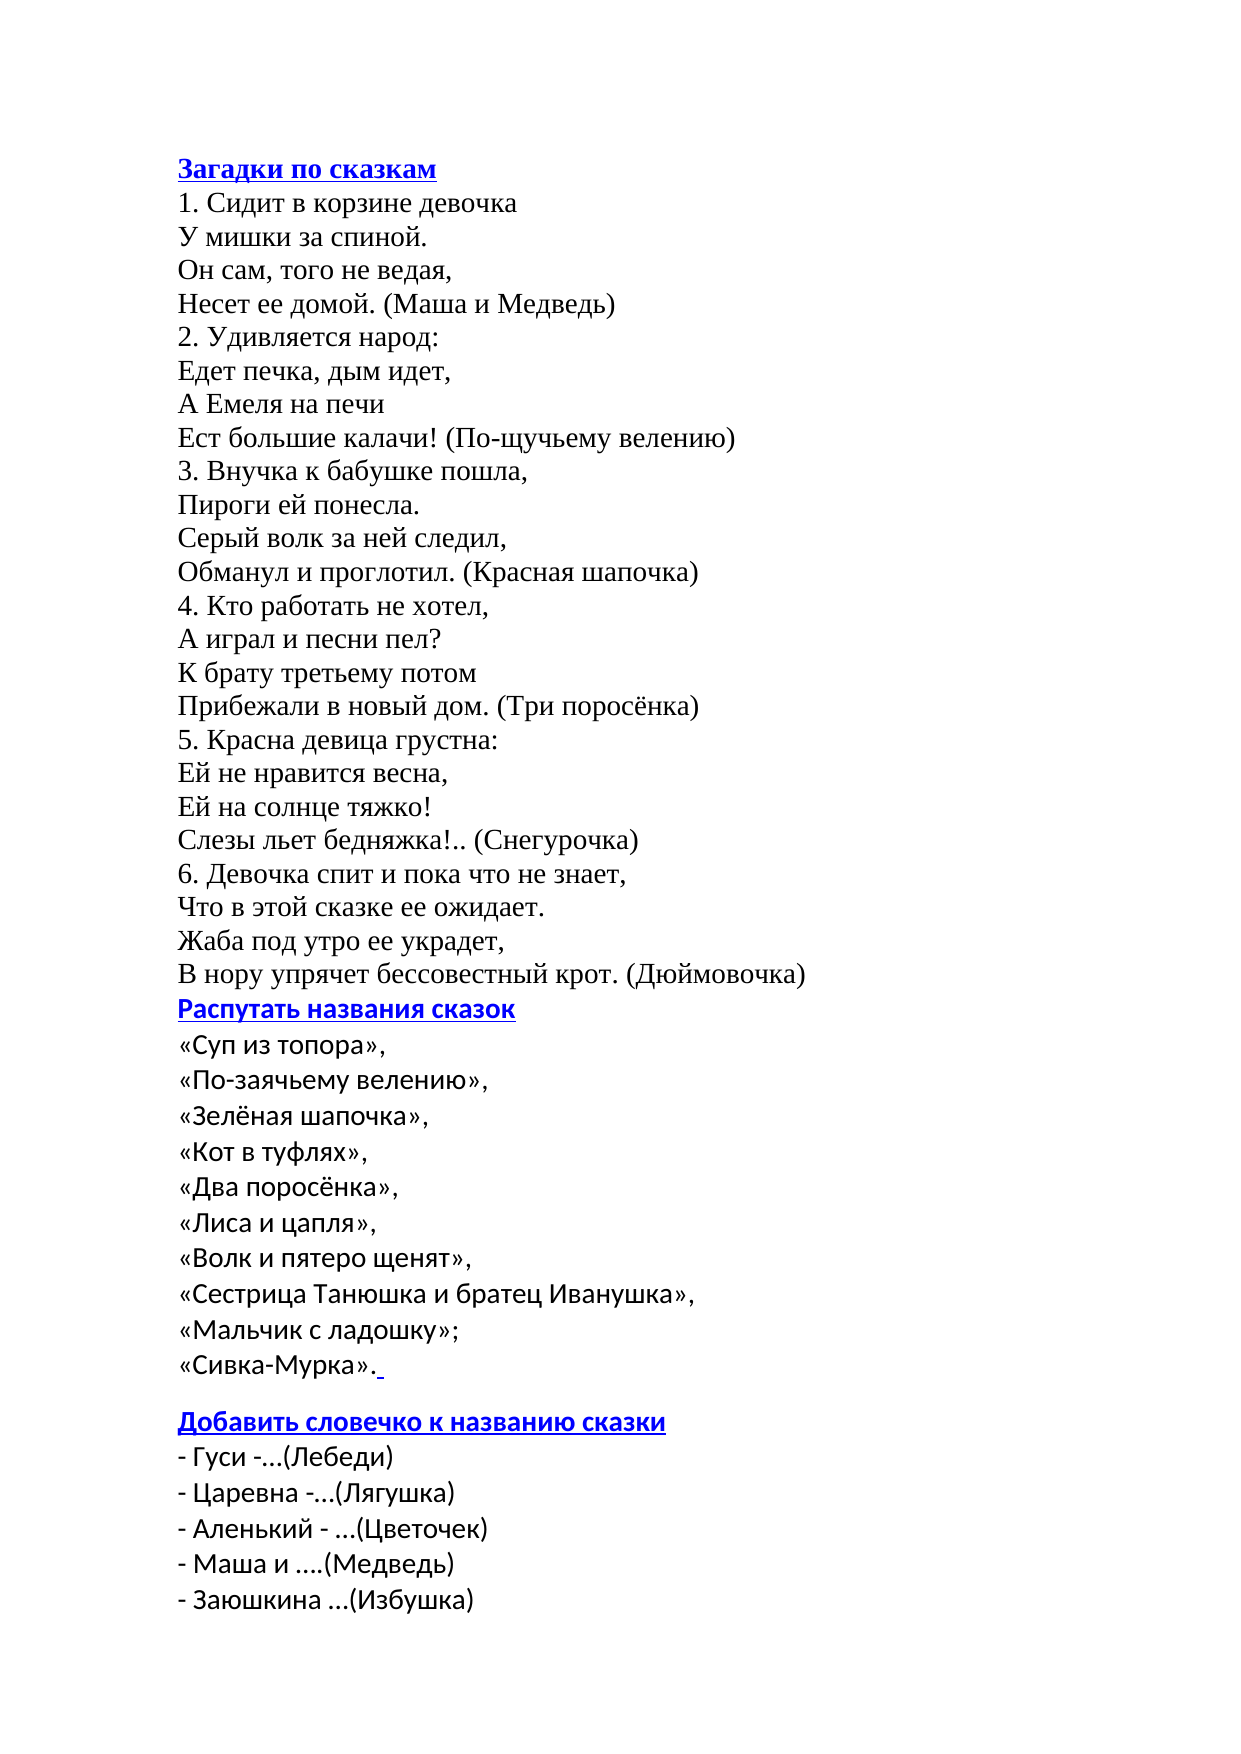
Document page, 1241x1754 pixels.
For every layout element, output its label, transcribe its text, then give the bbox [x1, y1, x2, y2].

text Загадки по сказкам [177, 152, 1152, 185]
text 5. Красна девица грустна: Ей не нравится весна, Ей на солнце тяжко! Слезы льет бедняжка!.. (Снегурочка) [177, 722, 1152, 856]
text 3. Внучка к бабушке пошла, Пироги ей понесла. Серый волк за ней следил, Обманул и проглотил. (Красная шапочка) [177, 453, 1152, 588]
text 4. Кто работать не хотел, А играл и песни пел? К брату третьему потом Прибежали в новый дом. (Три поросёнка) [177, 588, 1152, 722]
text Распутать названия сказок «Суп из топора», «По-заячьему велению», «Зелёная шапочка», «Кот в туфлях», «Два поросёнка», «Лиса и цапля», «Волк и пятеро щенят», «Сестрица Танюшка и братец Иванушка», «Мальчик с ладошку»; «Сивка-Мурка». [177, 990, 1152, 1382]
text 2. Удивляется народ: Едет печка, дым идет, А Емеля на печи Ест большие калачи! (По-щучьему велению) [177, 319, 1152, 453]
text 6. Девочка спит и пока что не знает, Что в этой сказке ее ожидает. Жаба под утро ее украдет, В нору упрячет бессовестный крот. (Дюймовочка) [177, 856, 1152, 990]
text 1. Сидит в корзине девочка У мишки за спиной. Он сам, того не ведая, Несет ее домой. (Маша и Медведь) [177, 185, 1152, 319]
